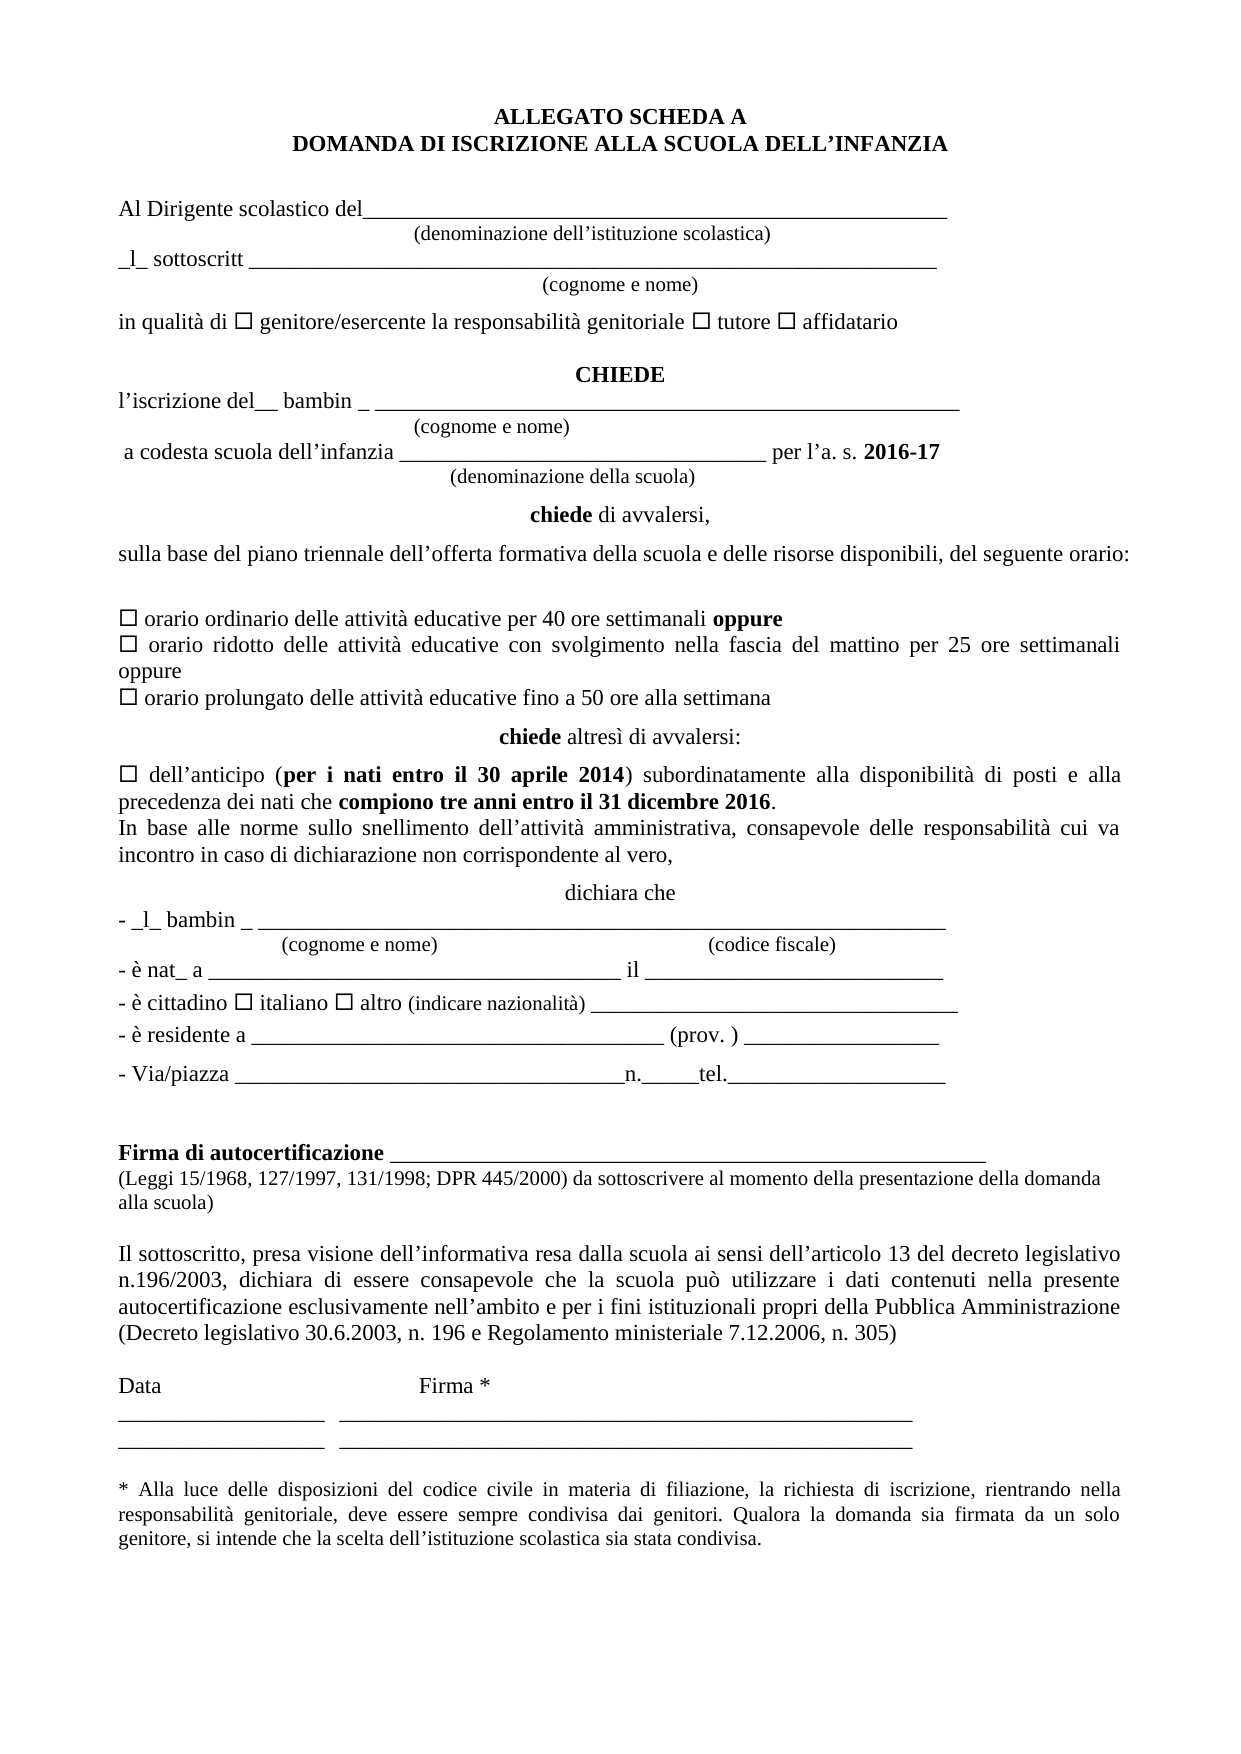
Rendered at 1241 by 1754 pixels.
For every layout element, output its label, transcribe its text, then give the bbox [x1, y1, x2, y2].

text orario prolungato delle attività educative fino a 50 ore alla settimana [118, 684, 1122, 710]
text (cognome e nome) (codice fiscale) [192, 932, 1122, 956]
text (cognome e nome) [118, 272, 1122, 296]
text - è residente a ____________________________________ (prov. ) _________________ [118, 1021, 1122, 1048]
text chiede di avvalersi, [118, 501, 1122, 527]
text (cognome e nome) [340, 414, 1122, 438]
text Data Firma * [118, 1372, 1122, 1398]
text - è cittadino italiano altro (indicare nazionalità) ________________________________ [118, 989, 1122, 1015]
text dichiara che [118, 879, 1122, 906]
text - è nat_ a ____________________________________ il __________________________ [118, 956, 1122, 983]
text Firma di autocertificazione ____________________________________________________ [118, 1139, 1122, 1166]
text - Via/piazza __________________________________n._____tel.___________________ [118, 1060, 1122, 1087]
text a codesta scuola dell’infanzia ________________________________ per l’a. s. 2016-17 [118, 438, 1122, 464]
text chiede altresì di avvalersi: [118, 723, 1122, 749]
text In base alle norme sullo snellimento dell’attività amministrativa, consapevole delle responsabilità cui va incontro in caso di dichiarazione non corrispondente al vero, [118, 814, 1122, 867]
text sulla base del piano triennale dell’offerta formativa della scuola e delle risorse disponibili, del seguente orario: [118, 539, 1137, 566]
text ALLEGATO SCHEDA A [118, 103, 1122, 130]
text (denominazione della scuola) [413, 464, 1122, 488]
text Al Dirigente scolastico del___________________________________________________ [118, 195, 1122, 221]
text (Leggi 15/1968, 127/1997, 131/1998; DPR 445/2000) da sottoscrivere al momento della presentazione della domanda alla scuola) [118, 1166, 1122, 1214]
text - _l_ bambin _ ____________________________________________________________ [118, 906, 1122, 932]
text * Alla luce delle disposizioni del codice civile in materia di filiazione, la richiesta di iscrizione, rientrando nella responsabilità genitoriale, deve essere sempre condivisa dai genitori. Qualora la domanda sia firmata da un solo genitore, si intende che la scelta dell’istituzione scolastica sia stata condivisa. [118, 1477, 1122, 1549]
text in qualità di genitore/esercente la responsabilità genitoriale tutore affidatario [118, 308, 1122, 335]
text Il sottoscritto, presa visione dell’informativa resa dalla scuola ai sensi dell’articolo 13 del decreto legislativo n.196/2003, dichiara di essere consapevole che la scuola può utilizzare i dati contenuti nella presente autocertificazione esclusivamente nell’ambito e per i fini istituzionali propri della Pubblica Amministrazione (Decreto legislativo 30.6.2003, n. 196 e Regolamento ministeriale 7.12.2006, n. 305) [118, 1240, 1122, 1346]
text orario ordinario delle attività educative per 40 ore settimanali oppure [118, 605, 1122, 631]
text CHIEDE [118, 361, 1122, 387]
text dell’anticipo (per i nati entro il 30 aprile 2014) subordinatamente alla disponibilità di posti e alla precedenza dei nati che compiono tre anni entro il 31 dicembre 2016. [118, 762, 1122, 814]
text __________________ __________________________________________________ [118, 1398, 1122, 1425]
text (denominazione dell’istituzione scolastica) [340, 221, 1122, 245]
text l’iscrizione del__ bambin _ ___________________________________________________ [118, 387, 1122, 414]
text __________________ __________________________________________________ [118, 1425, 1122, 1451]
text orario ridotto delle attività educative con svolgimento nella fascia del mattino per 25 ore settimanali oppure [118, 631, 1122, 684]
text DOMANDA DI ISCRIZIONE ALLA SCUOLA DELL’INFANZIA [118, 130, 1122, 156]
text _l_ sottoscritt ____________________________________________________________ [118, 245, 1122, 272]
